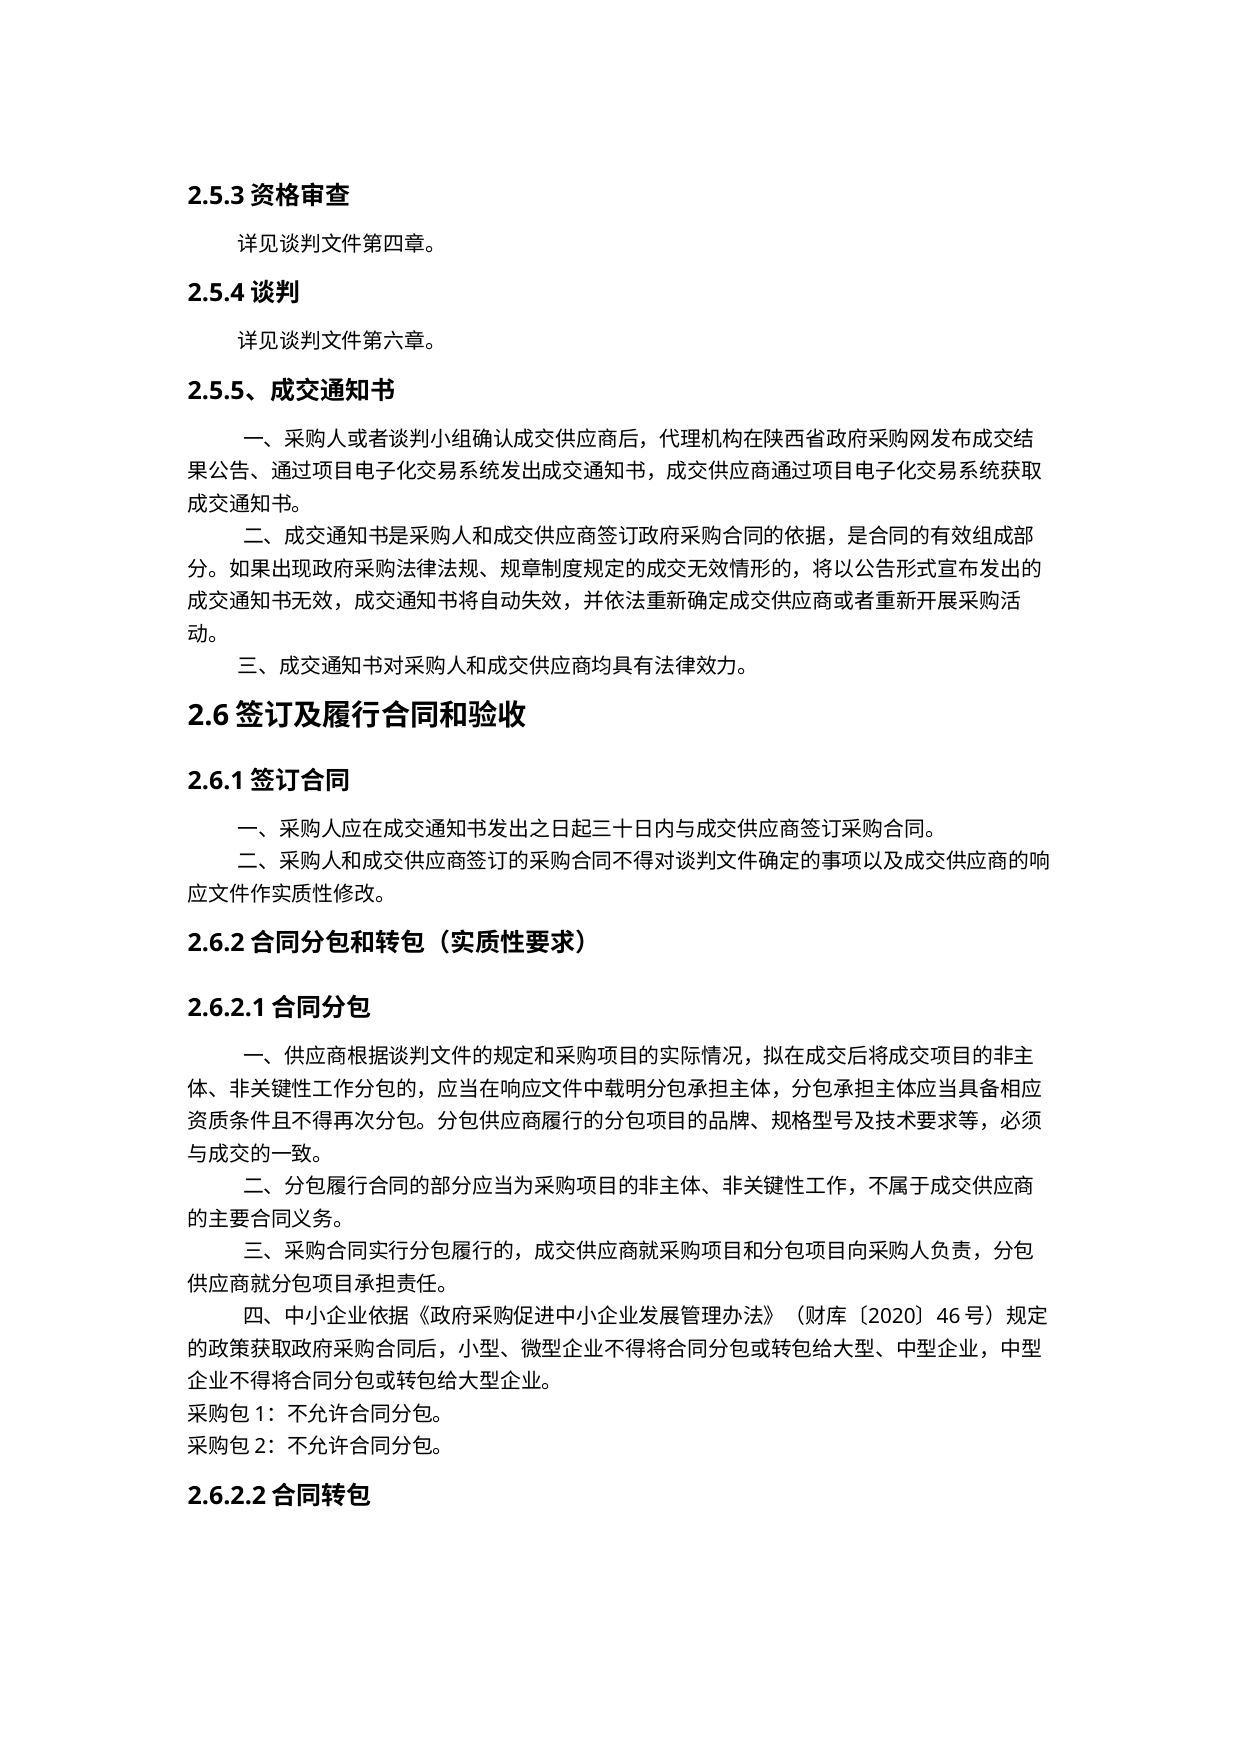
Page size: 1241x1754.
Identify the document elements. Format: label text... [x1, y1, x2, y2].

text 四、中小企业依据《政府采购促进中小企业发展管理办法》（财库〔2020〕46号）规定的政策获取政府采购合同后，小型、微型企业不得将合同分包或转包给大型、中型企业，中型企业不得将合同分包或转包给大型企业。 [187, 1299, 1053, 1397]
text 2.5.3资格审查 [187, 162, 1053, 227]
text 采购包2：不允许合同分包。 [187, 1429, 1053, 1462]
text 采购包1：不允许合同分包。 [187, 1397, 1053, 1429]
text 三、采购合同实行分包履行的，成交供应商就采购项目和分包项目向采购人负责，分包供应商就分包项目承担责任。 [187, 1234, 1053, 1299]
text 二、采购人和成交供应商签订的采购合同不得对谈判文件确定的事项以及成交供应商的响应文件作实质性修改。 [187, 844, 1053, 909]
text 2.6.2.2合同转包 [187, 1462, 1053, 1527]
text 2.6签订及履行合同和验收 [187, 682, 1053, 747]
text 2.6.2.1合同分包 [187, 974, 1053, 1039]
text 一、供应商根据谈判文件的规定和采购项目的实际情况，拟在成交后将成交项目的非主体、非关键性工作分包的，应当在响应文件中载明分包承担主体，分包承担主体应当具备相应资质条件且不得再次分包。分包供应商履行的分包项目的品牌、规格型号及技术要求等，必须与成交的一致。 [187, 1039, 1053, 1169]
text 一、采购人或者谈判小组确认成交供应商后，代理机构在陕西省政府采购网发布成交结果公告、通过项目电子化交易系统发出成交通知书，成交供应商通过项目电子化交易系统获取成交通知书。 [187, 422, 1053, 519]
text 二、分包履行合同的部分应当为采购项目的非主体、非关键性工作，不属于成交供应商的主要合同义务。 [187, 1169, 1053, 1234]
text 2.6.2合同分包和转包（实质性要求） [187, 909, 1053, 974]
text 二、成交通知书是采购人和成交供应商签订政府采购合同的依据，是合同的有效组成部分。如果出现政府采购法律法规、规章制度规定的成交无效情形的，将以公告形式宣布发出的成交通知书无效，成交通知书将自动失效，并依法重新确定成交供应商或者重新开展采购活动。 [187, 519, 1053, 649]
text 详见谈判文件第四章。 [187, 227, 1053, 259]
text 一、采购人应在成交通知书发出之日起三十日内与成交供应商签订采购合同。 [187, 812, 1053, 844]
text 详见谈判文件第六章。 [187, 324, 1053, 357]
text 2.6.1签订合同 [187, 747, 1053, 812]
text 三、成交通知书对采购人和成交供应商均具有法律效力。 [187, 649, 1053, 682]
text 2.5.4谈判 [187, 259, 1053, 324]
text 2.5.5、成交通知书 [187, 357, 1053, 422]
